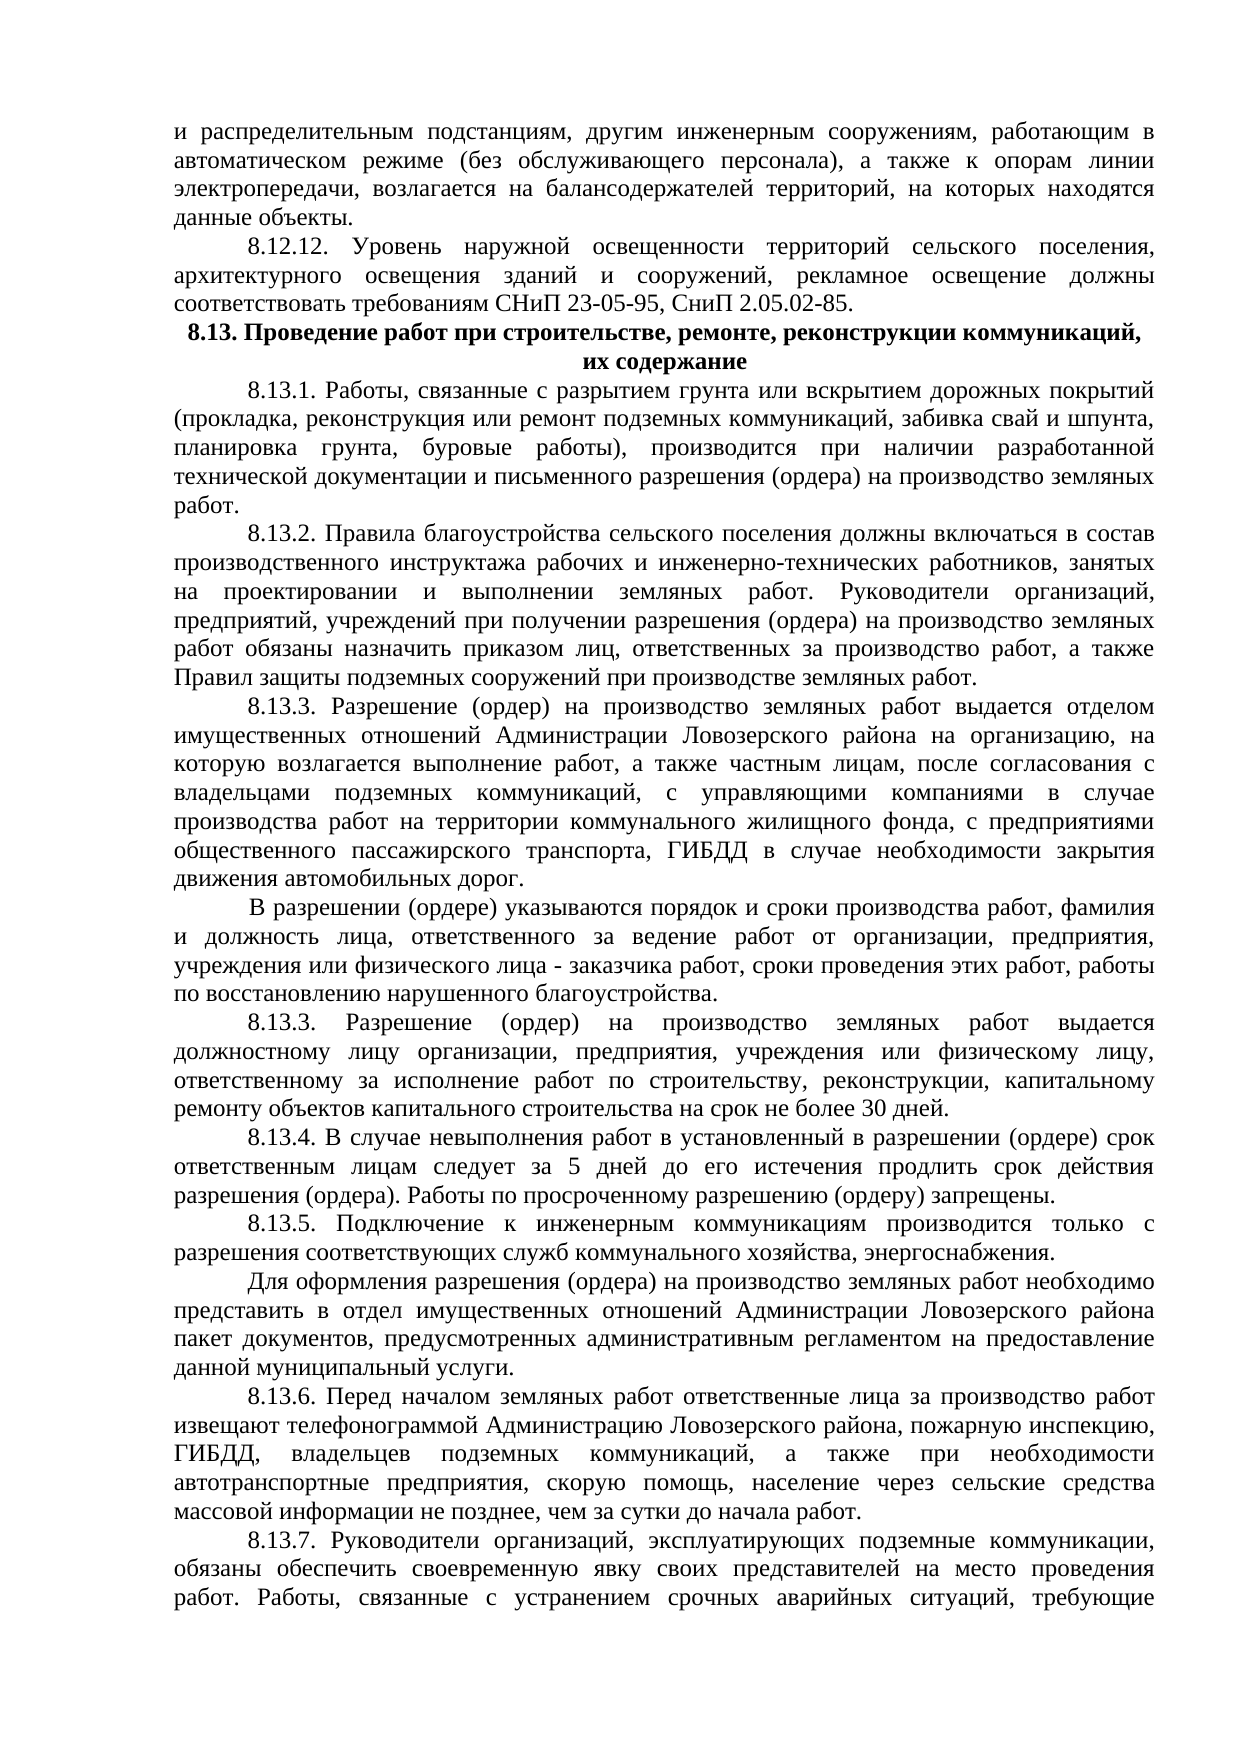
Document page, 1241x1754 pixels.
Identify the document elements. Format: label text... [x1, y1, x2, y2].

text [173, 1525, 1156, 1611]
text 8.13.4. В случае невыполнения работ в установленный в разрешении (ордере) срок ответственным лицам следует за 5 дней до его истечения продлить срок действия разрешения (ордера). Работы по просроченному разрешению (ордеру) запрещены. [173, 1122, 1156, 1208]
text 8.13.6. Перед началом земляных работ ответственные лица за производство работ извещают телефонограммой Администрацию Ловозерского района, пожарную инспекцию, ГИБДД, владельцев подземных коммуникаций, а также при необходимости автотранспортные предприятия, скорую помощь, население через сельские средства массовой информации не позднее, чем за сутки до начала работ. [173, 1381, 1156, 1525]
text 8.13.5. Подключение к инженерным коммуникациям производится только с разрешения соответствующих служб коммунального хозяйства, энергоснабжения. [173, 1208, 1156, 1266]
text 8.13. Проведение работ при строительстве, ремонте, реконструкции коммуникаций, их содержание [173, 317, 1156, 375]
text 8.13.2. Правила благоустройства сельского поселения должны включаться в состав производственного инструктажа рабочих и инженерно-технических работников, занятых на проектировании и выполнении земляных работ. Руководители организаций, предприятий, учреждений при получении разрешения (ордера) на производство земляных работ обязаны назначить приказом лиц, ответственных за производство работ, а также Правил защиты подземных сооружений при производстве земляных работ. [173, 518, 1156, 691]
text 8.13.3. Разрешение (ордер) на производство земляных работ выдается отделом имущественных отношений Администрации Ловозерского района на организацию, на которую возлагается выполнение работ, а также частным лицам, после согласования с владельцами подземных коммуникаций, с управляющими компаниями в случае производства работ на территории коммунального жилищного фонда, с предприятиями общественного пассажирского транспорта, ГИБДД в случае необходимости закрытия движения автомобильных дорог. [173, 691, 1156, 892]
text Для оформления разрешения (ордера) на производство земляных работ необходимо представить в отдел имущественных отношений Администрации Ловозерского района пакет документов, предусмотренных административным регламентом на предоставление данной муниципальный услуги. [173, 1266, 1156, 1381]
text 8.12.12. Уровень наружной освещенности территорий сельского поселения, архитектурного освещения зданий и сооружений, рекламное освещение должны соответствовать требованиям СНиП 23-05-95, СниП 2.05.02-85. [173, 231, 1156, 317]
text 8.13.1. Работы, связанные с разрытием грунта или вскрытием дорожных покрытий (прокладка, реконструкция или ремонт подземных коммуникаций, забивка свай и шпунта, планировка грунта, буровые работы), производится при наличии разработанной технической документации и письменного разрешения (ордера) на производство земляных работ. [173, 375, 1156, 518]
text 8.13.3. Разрешение (ордер) на производство земляных работ выдается должностному лицу организации, предприятия, учреждения или физическому лицу, ответственному за исполнение работ по строительству, реконструкции, капитальному ремонту объектов капитального строительства на срок не более 30 дней. [173, 1007, 1156, 1122]
text В разрешении (ордере) указываются порядок и сроки производства работ, фамилия и должность лица, ответственного за ведение работ от организации, предприятия, учреждения или физического лица - заказчика работ, сроки проведения этих работ, работы по восстановлению нарушенного благоустройства. [173, 892, 1156, 1007]
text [173, 116, 1156, 231]
